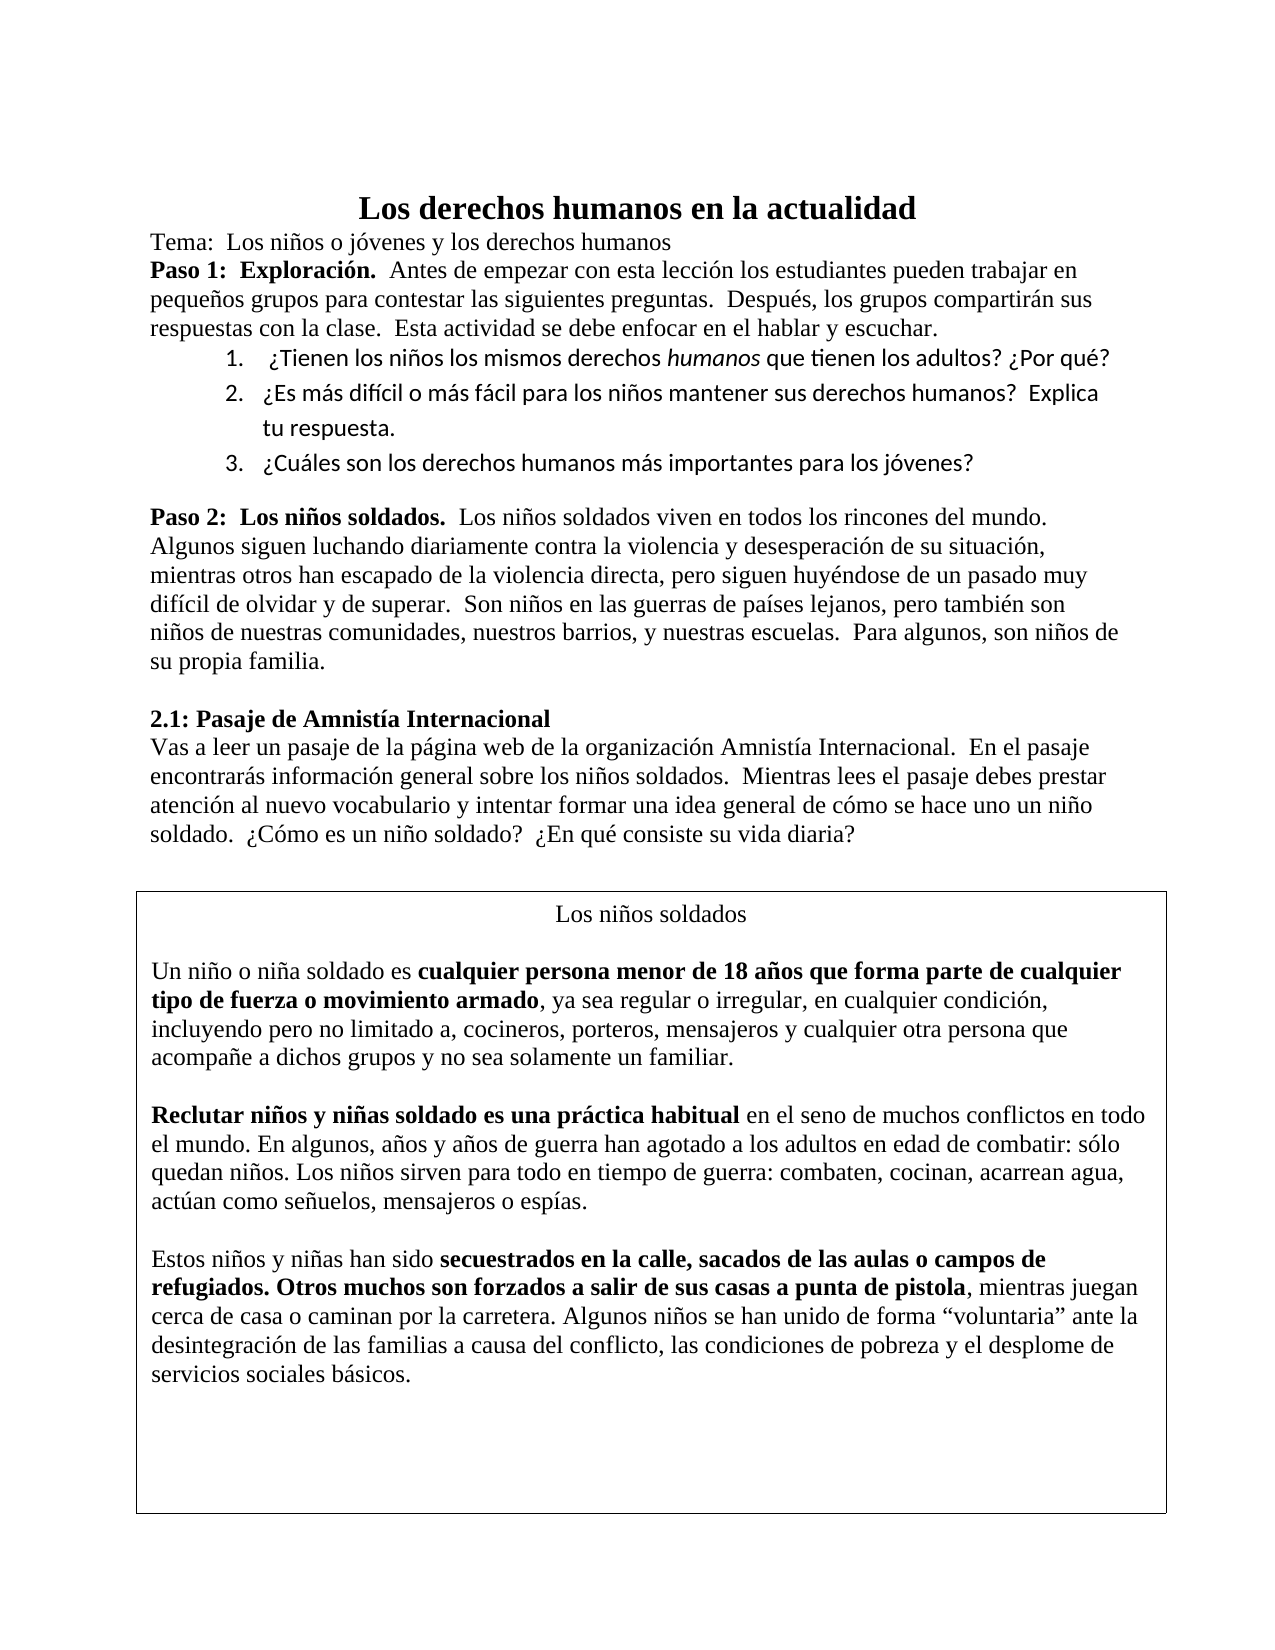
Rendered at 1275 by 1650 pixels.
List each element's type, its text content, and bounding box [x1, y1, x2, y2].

text Vas a leer un pasaje de la página web de la organización Amnistía Internacional. En el pasaje encontrarás información general sobre los niños soldados. Mientras lees el pasaje debes prestar atención al nuevo vocabulario y intentar formar una idea general de cómo se hace uno un niño soldado. ¿Cómo es un niño soldado? ¿En qué consiste su vida diaria? [150, 732, 1125, 847]
text Los derechos humanos en la actualidad [150, 188, 1125, 227]
text Paso 1: Exploración. Antes de empezar con esta lección los estudiantes pueden trabajar en pequeños grupos para contestar las siguientes preguntas. Después, los grupos compartirán sus respuestas con la clase. Esta actividad se debe enfocar en el hablar y escuchar. [150, 255, 1125, 342]
list ¿Cuáles son los derechos humanos más importantes para los jóvenes? [225, 447, 1125, 477]
text Tema: Los niños o jóvenes y los derechos humanos [150, 227, 1125, 255]
list ¿Tienen los niños los mismos derechos humanos que tienen los adultos? ¿Por qué? [225, 342, 1125, 372]
list ¿Es más difícil o más fácil para los niños mantener sus derechos humanos? Explica tu respuesta. [225, 377, 1125, 442]
text 2.1: Pasaje de Amnistía Internacional [150, 704, 1125, 732]
text Paso 2: Los niños soldados. Los niños soldados viven en todos los rincones del mundo. Algunos siguen luchando diariamente contra la violencia y desesperación de su situación, mientras otros han escapado de la violencia directa, pero siguen huyéndose de un pasado muy difícil de olvidar y de superar. Son niños en las guerras de países lejanos, pero también son niños de nuestras comunidades, nuestros barrios, y nuestras escuelas. Para algunos, son niños de su propia familia. [150, 502, 1125, 675]
